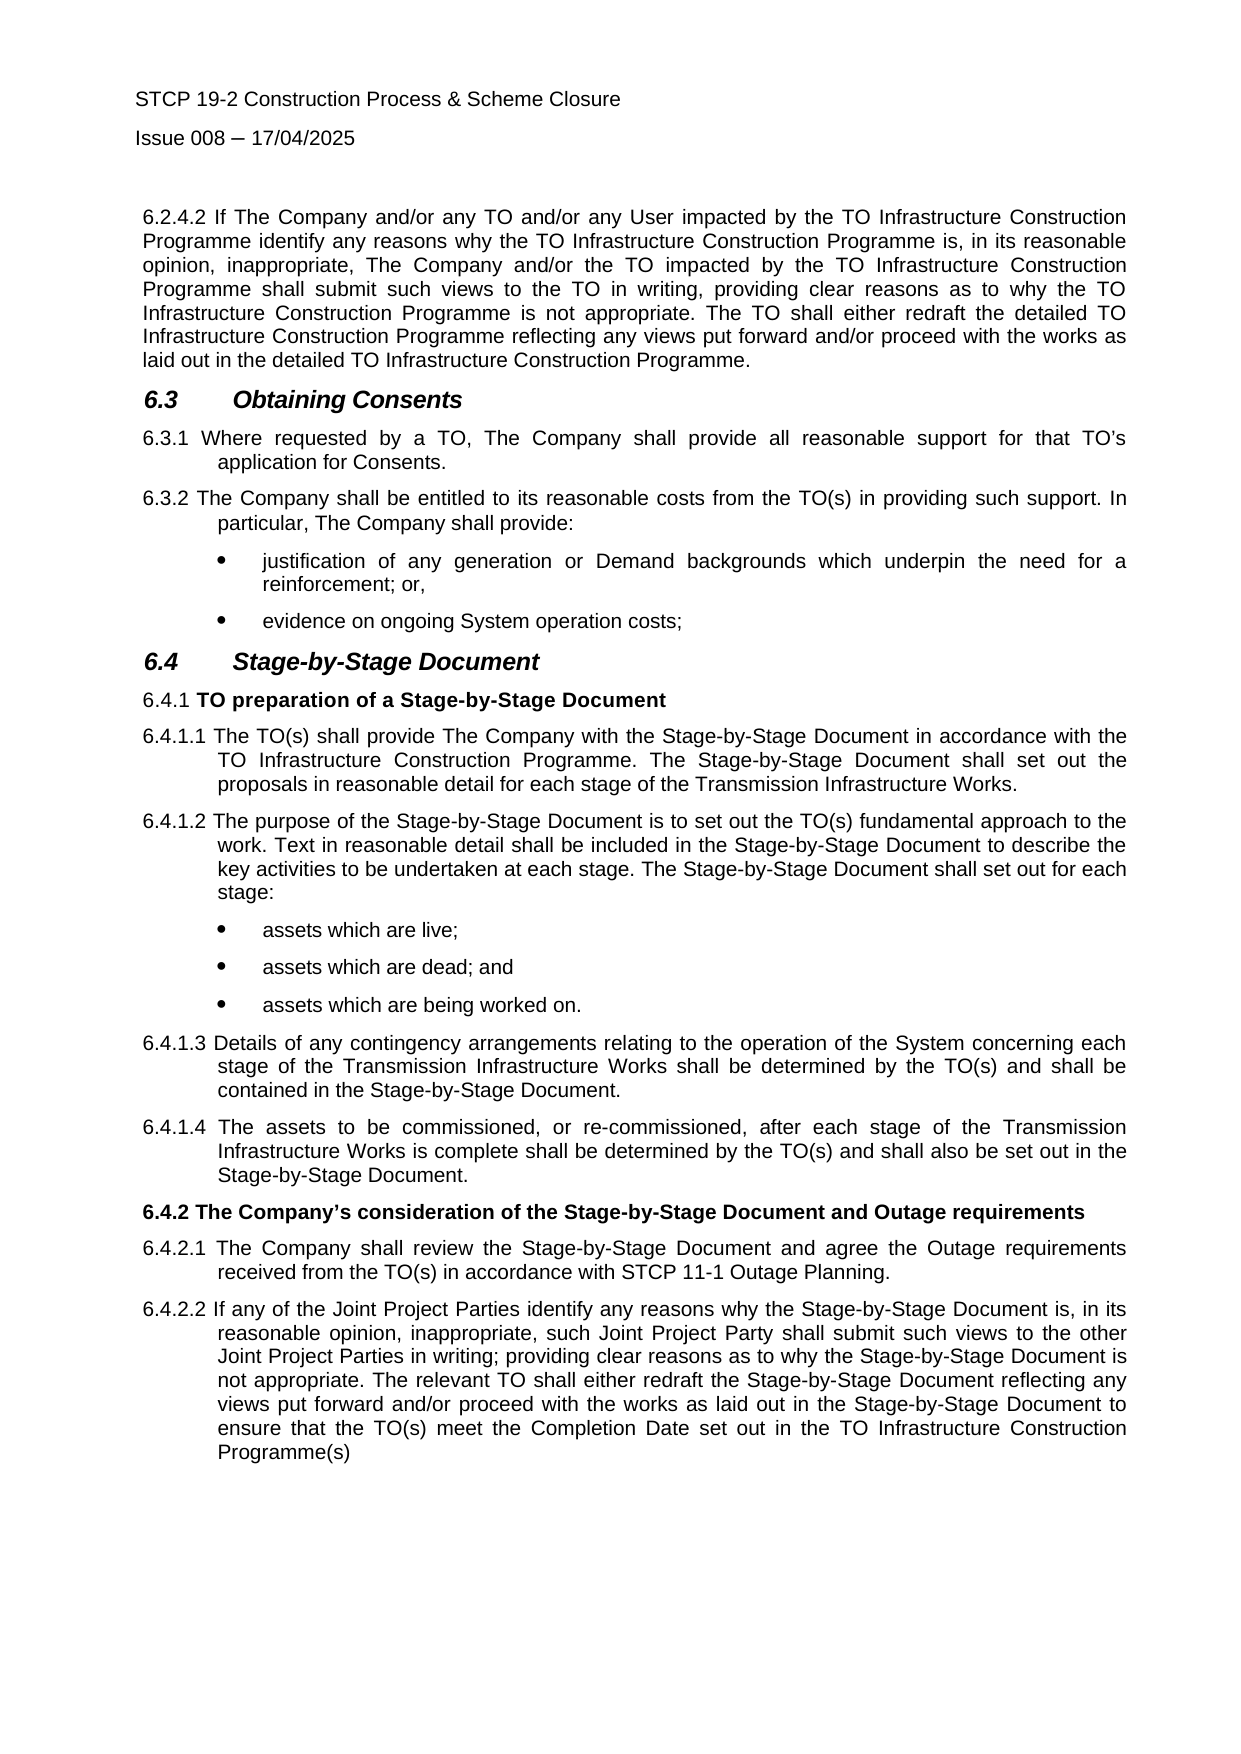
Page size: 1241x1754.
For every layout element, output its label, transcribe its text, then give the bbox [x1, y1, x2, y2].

text 6.3.2 The Company shall be entitled to its reasonable costs from the TO(s) in providing such support. In particular, The Company shall provide: [142, 486, 1128, 535]
text 6.4.2.1 The Company shall review the Stage-by-Stage Document and agree the Outage requirements received from the TO(s) in accordance with STCP 11-1 Outage Planning. [142, 1237, 1128, 1284]
list justification of any generation or Demand backgrounds which underpin the need for a reinforcement; or, [217, 549, 1128, 597]
text 6.4.2 The Company’s consideration of the Stage-by-Stage Document and Outage requirements [142, 1200, 1128, 1224]
text 6.4 Stage-by-Stage Document [142, 647, 1128, 676]
list assets which are dead; and [217, 954, 1128, 980]
text 6.3.1 Where requested by a TO, The Company shall provide all reasonable support for that TO’s application for Consents. [142, 426, 1128, 474]
list assets which are being worked on. [217, 991, 1128, 1017]
text 6.4.1.1 The TO(s) shall provide The Company with the Stage-by-Stage Document in accordance with the TO Infrastructure Construction Programme. The Stage-by-Stage Document shall set out the proposals in reasonable detail for each stage of the Transmission Infrastructure Works. [142, 725, 1128, 796]
text 6.4.2.2 If any of the Joint Project Parties identify any reasons why the Stage-by-Stage Document is, in its reasonable opinion, inappropriate, such Joint Project Party shall submit such views to the other Joint Project Parties in writing; providing clear reasons as to why the Stage-by-Stage Document is not appropriate. The relevant TO shall either redraft the Stage-by-Stage Document reflecting any views put forward and/or proceed with the works as laid out in the Stage-by-Stage Document to ensure that the TO(s) meet the Completion Date set out in the TO Infrastructure Construction Programme(s) [142, 1297, 1128, 1464]
text 6.3 Obtaining Consents [142, 386, 1128, 414]
text 6.4.1 TO preparation of a Stage-by-Stage Document [142, 688, 1128, 712]
text 6.4.1.4 The assets to be commissioned, or re-commissioned, after each stage of the Transmission Infrastructure Works is complete shall be determined by the TO(s) and shall also be set out in the Stage-by-Stage Document. [142, 1116, 1128, 1187]
text 6.2.4.2 If The Company and/or any TO and/or any User impacted by the TO Infrastructure Construction Programme identify any reasons why the TO Infrastructure Construction Programme is, in its reasonable opinion, inappropriate, The Company and/or the TO impacted by the TO Infrastructure Construction Programme shall submit such views to the TO in writing, providing clear reasons as to why the TO Infrastructure Construction Programme is not appropriate. The TO shall either redraft the detailed TO Infrastructure Construction Programme reflecting any views put forward and/or proceed with the works as laid out in the detailed TO Infrastructure Construction Programme. [142, 206, 1128, 372]
text 6.4.1.2 The purpose of the Stage-by-Stage Document is to set out the TO(s) fundamental approach to the work. Text in reasonable detail shall be included in the Stage-by-Stage Document to describe the key activities to be undertaken at each stage. The Stage-by-Stage Document shall set out for each stage: [142, 809, 1128, 904]
text 6.4.1.3 Details of any contingency arrangements relating to the operation of the System concerning each stage of the Transmission Infrastructure Works shall be determined by the TO(s) and shall be contained in the Stage-by-Stage Document. [142, 1031, 1128, 1102]
list assets which are live; [217, 916, 1128, 942]
list evidence on ongoing System operation costs; [217, 608, 1128, 634]
